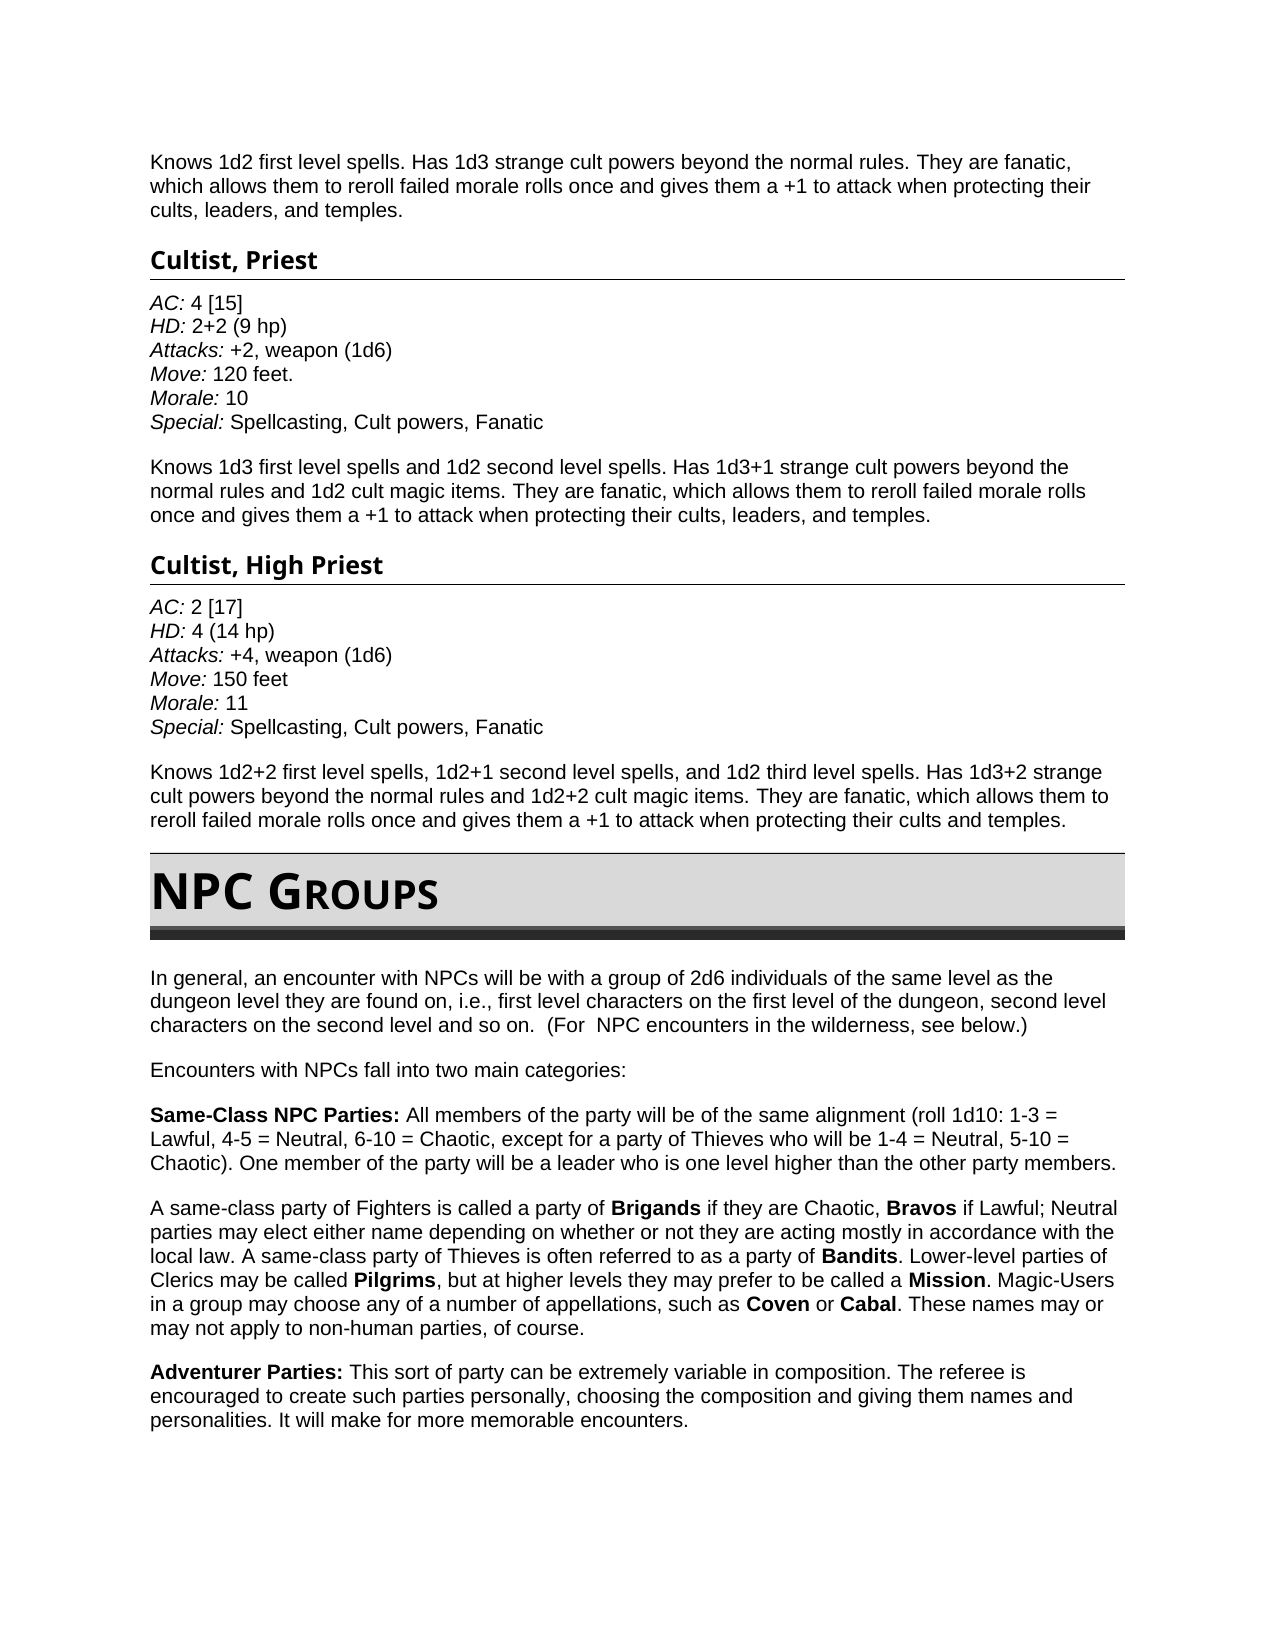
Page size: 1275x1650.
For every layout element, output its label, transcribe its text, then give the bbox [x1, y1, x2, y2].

subtitle Cultist, Priest [150, 243, 1125, 279]
text Same-Class NPC Parties: All members of the party will be of the same alignment (roll 1d10: 1-3 = Lawful, 4-5 = Neutral, 6-10 = Chaotic, except for a party of Thieves who will be 1-4 = Neutral, 5-10 = Chaotic). One member of the party will be a leader who is one level higher than the other party members. [150, 1103, 1125, 1175]
subtitle NPC Groups [150, 854, 1125, 926]
text Knows 1d2+2 first level spells, 1d2+1 second level spells, and 1d2 third level spells. Has 1d3+2 strange cult powers beyond the normal rules and 1d2+2 cult magic items. They are fanatic, which allows them to reroll failed morale rolls once and gives them a +1 to attack when protecting their cults and temples. [150, 760, 1125, 832]
text Special: Spellcasting, Cult powers, Fanatic [150, 410, 1125, 434]
text Attacks: +4, weapon (1d6) [150, 643, 1125, 667]
text Move: 120 feet. [150, 362, 1125, 386]
text A same-class party of Fighters is called a party of Brigands if they are Chaotic, Bravos if Lawful; Neutral parties may elect either name depending on whether or not they are acting mostly in accordance with the local law. A same-class party of Thieves is often referred to as a party of Bandits. Lower-level parties of Clerics may be called Pilgrims, but at higher levels they may prefer to be called a Mission. Magic-Users in a group may choose any of a number of appellations, such as Coven or Cabal. These names may or may not apply to non-human parties, of course. [150, 1196, 1125, 1339]
text AC: 2 [17] [150, 595, 1125, 619]
text Adventurer Parties: This sort of party can be extremely variable in composition. The referee is encouraged to create such parties personally, choosing the composition and giving them names and personalities. It will make for more memorable encounters. [150, 1360, 1125, 1432]
text Knows 1d2 first level spells. Has 1d3 strange cult powers beyond the normal rules. They are fanatic, which allows them to reroll failed morale rolls once and gives them a +1 to attack when protecting their cults, leaders, and temples. [150, 150, 1125, 222]
text Encounters with NPCs fall into two main categories: [150, 1058, 1125, 1082]
text Special: Spellcasting, Cult powers, Fanatic [150, 715, 1125, 739]
text Morale: 11 [150, 691, 1125, 715]
text In general, an encounter with NPCs will be with a group of 2d6 individuals of the same level as the dungeon level they are found on, i.e., first level characters on the first level of the dungeon, second level characters on the second level and so on. (For NPC encounters in the wilderness, see below.) [150, 965, 1125, 1037]
text Morale: 10 [150, 386, 1125, 410]
text Move: 150 feet [150, 667, 1125, 691]
text Knows 1d3 first level spells and 1d2 second level spells. Has 1d3+1 strange cult powers beyond the normal rules and 1d2 cult magic items. They are fanatic, which allows them to reroll failed morale rolls once and gives them a +1 to attack when protecting their cults, leaders, and temples. [150, 455, 1125, 527]
text HD: 2+2 (9 hp) [150, 314, 1125, 338]
text AC: 4 [15] [150, 290, 1125, 314]
text HD: 4 (14 hp) [150, 619, 1125, 643]
subtitle Cultist, High Priest [150, 548, 1125, 584]
text Attacks: +2, weapon (1d6) [150, 338, 1125, 362]
